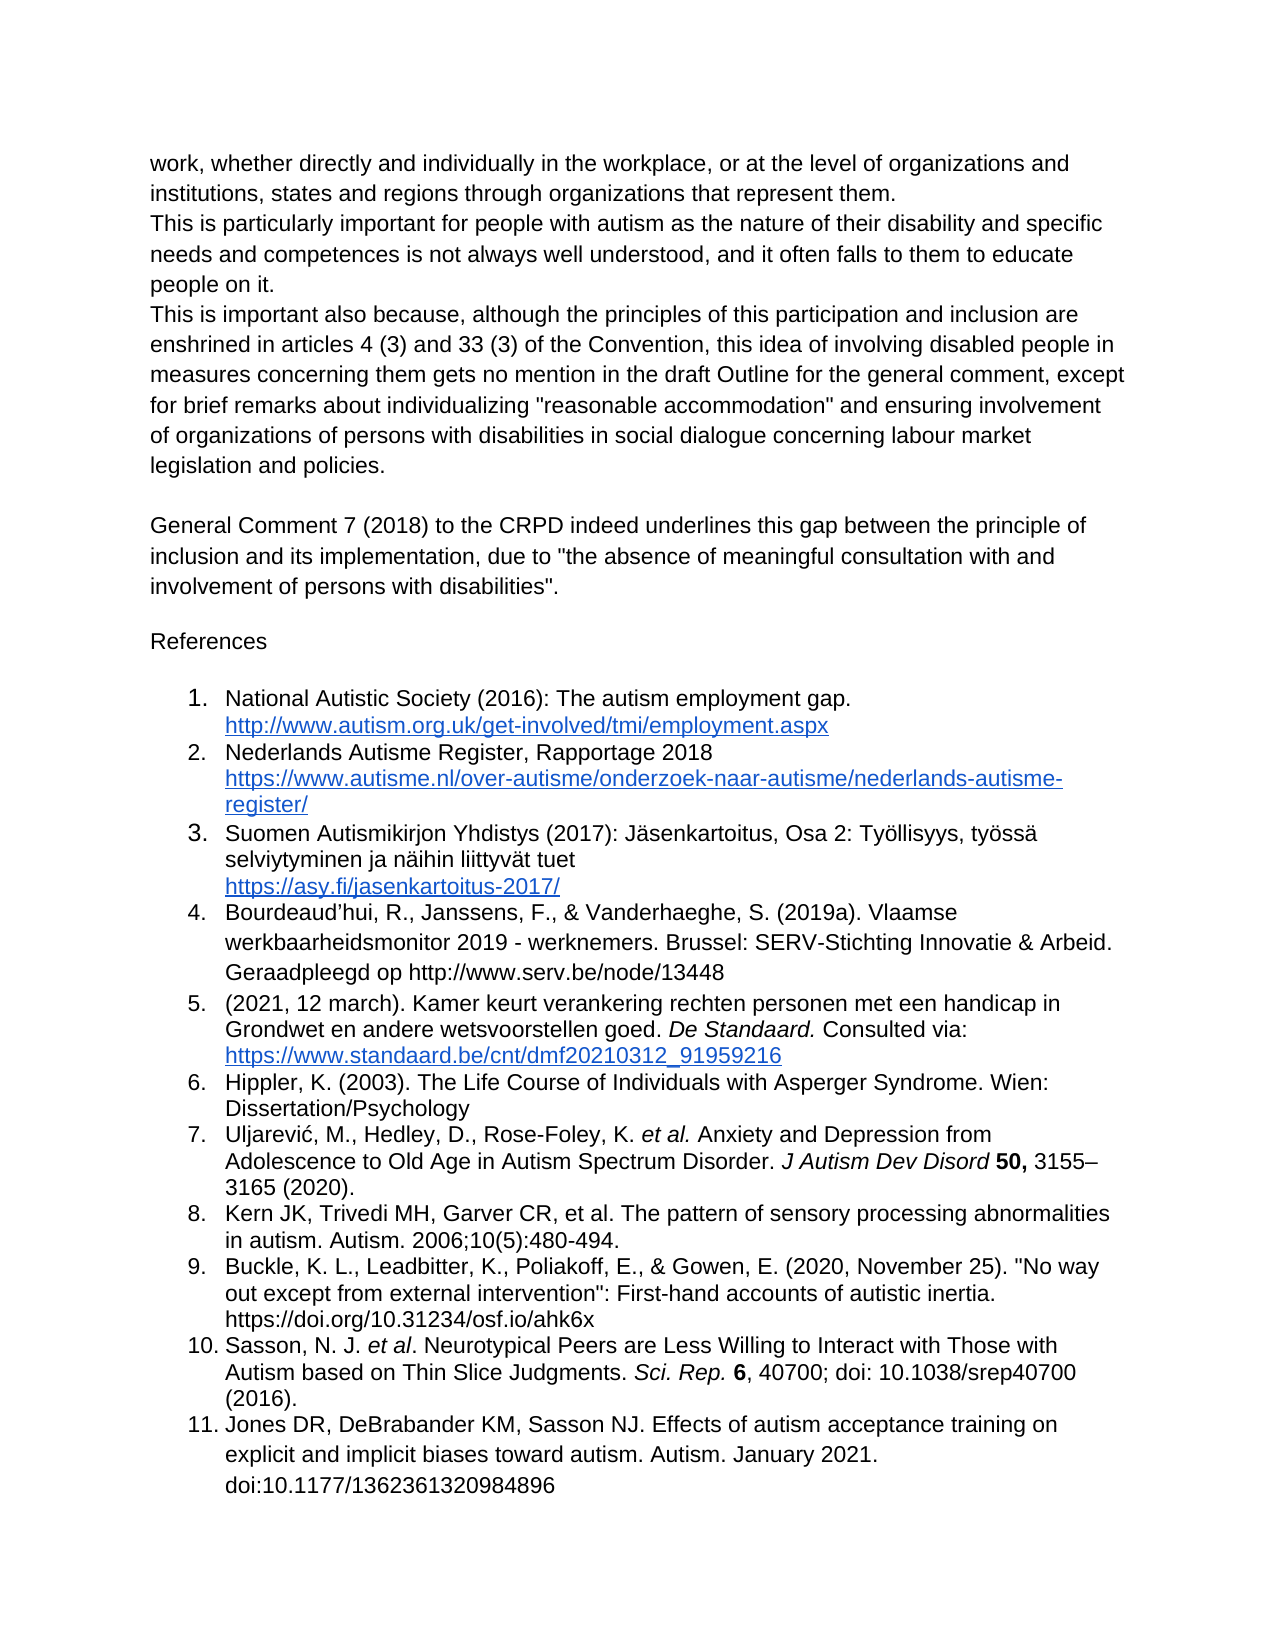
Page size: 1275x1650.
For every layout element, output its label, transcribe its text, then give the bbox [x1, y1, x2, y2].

list Nederlands Autisme Register, Rapportage 2018 [187, 738, 1125, 765]
text General Comment 7 (2018) to the CRPD indeed underlines this gap between the principle of inclusion and its implementation, due to "the absence of meaningful consultation with and involvement of persons with disabilities". [150, 512, 1125, 599]
list Suomen Autismikirjon Yhdistys (2017): Jäsenkartoitus, Osa 2: Työllisyys, työssä selviytyminen ja näihin liittyvät tuet [187, 817, 1125, 873]
list Jones DR, DeBrabander KM, Sasson NJ. Effects of autism acceptance training on explicit and implicit biases toward autism. Autism. January 2021. doi:10.1177/1362361320984896 [187, 1411, 1125, 1498]
text https://www.autisme.nl/over-autisme/onderzoek-naar-autisme/nederlands-autisme-register/ [225, 765, 1125, 817]
list Kern JK, Trivedi MH, Garver CR, et al. The pattern of sensory processing abnormalities in autism. Autism. 2006;10(5):480-494. [187, 1200, 1125, 1253]
list Bourdeaud’hui, R., Janssens, F., & Vanderhaeghe, S. (2019a). Vlaamse werkbaarheidsmonitor 2019 - werknemers. Brussel: SERV-Stichting Innovatie & Arbeid. Geraadpleegd op http://www.serv.be/node/13448 [187, 899, 1125, 986]
text References [150, 628, 1125, 654]
list (2021, 12 march). Kamer keurt verankering rechten personen met een handicap in Grondwet en andere wetsvoorstellen goed. De Standaard. Consulted via: https://www.standaard.be/cnt/dmf20210312_91959216 [187, 989, 1125, 1069]
text This is important also because, although the principles of this participation and inclusion are enshrined in articles 4 (3) and 33 (3) of the Convention, this idea of involving disabled people in measures concerning them gets no mention in the draft Outline for the general comment, except for brief remarks about individualizing "reasonable accommodation" and ensuring involvement of organizations of persons with disabilities in social dialogue concerning labour market legislation and policies. [150, 301, 1125, 478]
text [150, 150, 1125, 207]
list National Autistic Society (2016): The autism employment gap. http://www.autism.org.uk/get-involved/tmi/employment.aspx [187, 683, 1125, 738]
list Sasson, N. J. et al. Neurotypical Peers are Less Willing to Interact with Those with Autism based on Thin Slice Judgments. Sci. Rep. 6, 40700; doi: 10.1038/srep40700 (2016). [187, 1332, 1125, 1411]
text https://asy.fi/jasenkartoitus-2017/ [225, 873, 1125, 899]
list Hippler, K. (2003). The Life Course of Individuals with Asperger Syndrome. Wien: Dissertation/Psychology [187, 1069, 1125, 1121]
text This is particularly important for people with autism as the nature of their disability and specific needs and competences is not always well understood, and it often falls to them to educate people on it. [150, 210, 1125, 297]
list Buckle, K. L., Leadbitter, K., Poliakoff, E., & Gowen, E. (2020, November 25). "No way out except from external intervention": First-hand accounts of autistic inertia. https://doi.org/10.31234/osf.io/ahk6x [187, 1253, 1125, 1332]
list Uljarević, M., Hedley, D., Rose-Foley, K. et al. Anxiety and Depression from Adolescence to Old Age in Autism Spectrum Disorder. J Autism Dev Disord 50, 3155–3165 (2020). [187, 1121, 1125, 1200]
